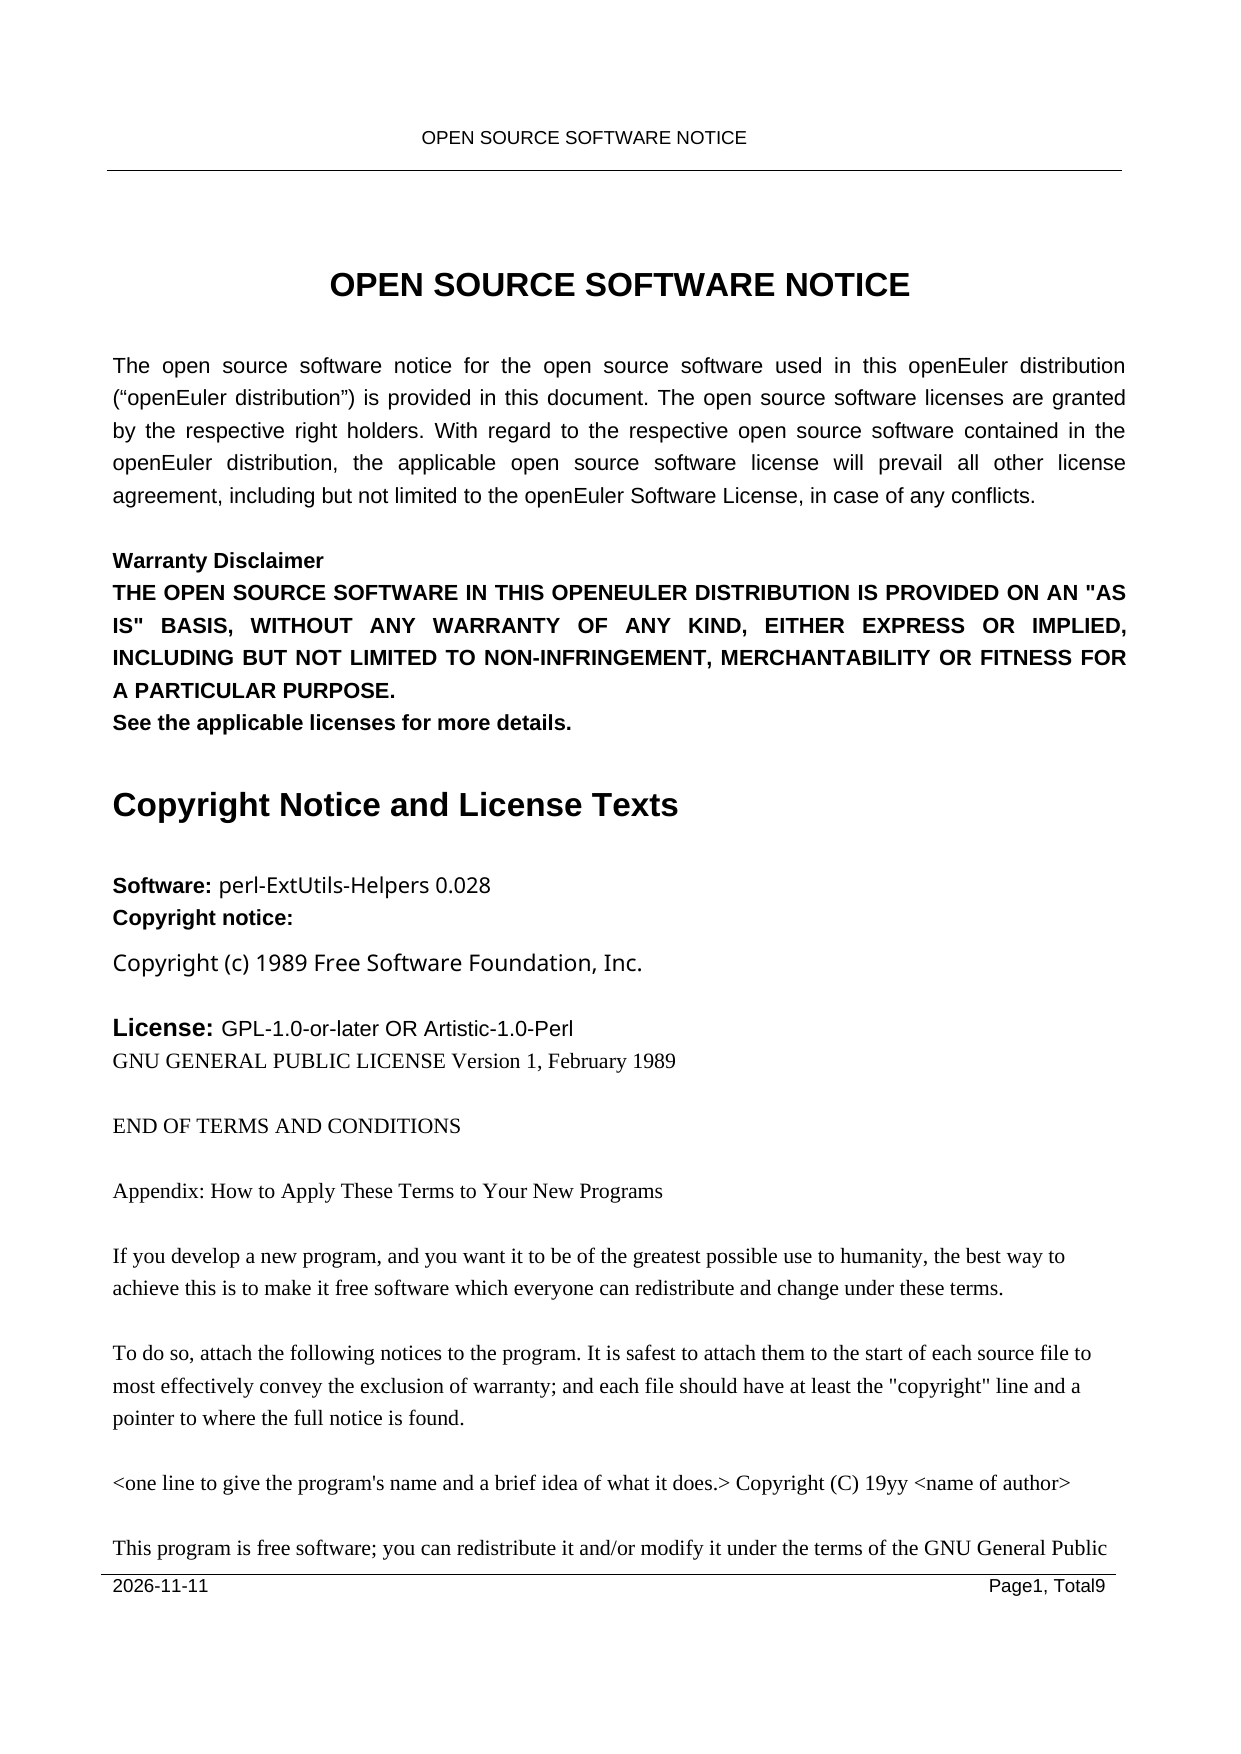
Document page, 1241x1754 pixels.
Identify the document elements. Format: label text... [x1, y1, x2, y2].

text Copyright notice: [112, 901, 1128, 934]
title Software: perl-ExtUtils-Helpers 0.028 [112, 869, 1128, 901]
text OPEN SOURCE SOFTWARE NOTICE [112, 251, 1128, 316]
text The open source software notice for the open source software used in this openEuler distribution (“openEuler distribution”) is provided in this document. The open source software licenses are granted by the respective right holders. With regard to the respective open source software contained in the openEuler distribution, the applicable open source software license will prevail all other license agreement, including but not limited to the openEuler Software License, in case of any conflicts. [112, 349, 1128, 511]
text THE OPEN SOURCE SOFTWARE IN THIS OPENEULER DISTRIBUTION IS PROVIDED ON AN "AS IS" BASIS, WITHOUT ANY WARRANTY OF ANY KIND, EITHER EXPRESS OR IMPLIED, INCLUDING BUT NOT LIMITED TO NON-INFRINGEMENT, MERCHANTABILITY OR FITNESS FOR A PARTICULAR PURPOSE. See the applicable licenses for more details. [112, 576, 1128, 739]
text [112, 1044, 1128, 1564]
text Copyright Notice and License Texts [112, 771, 1128, 836]
text License: GPL-1.0-or-later OR Artistic-1.0-Perl [112, 1012, 1128, 1044]
text Copyright (c) 1989 Free Software Foundation, Inc. [112, 947, 1128, 1012]
text Warranty Disclaimer [112, 544, 1128, 576]
